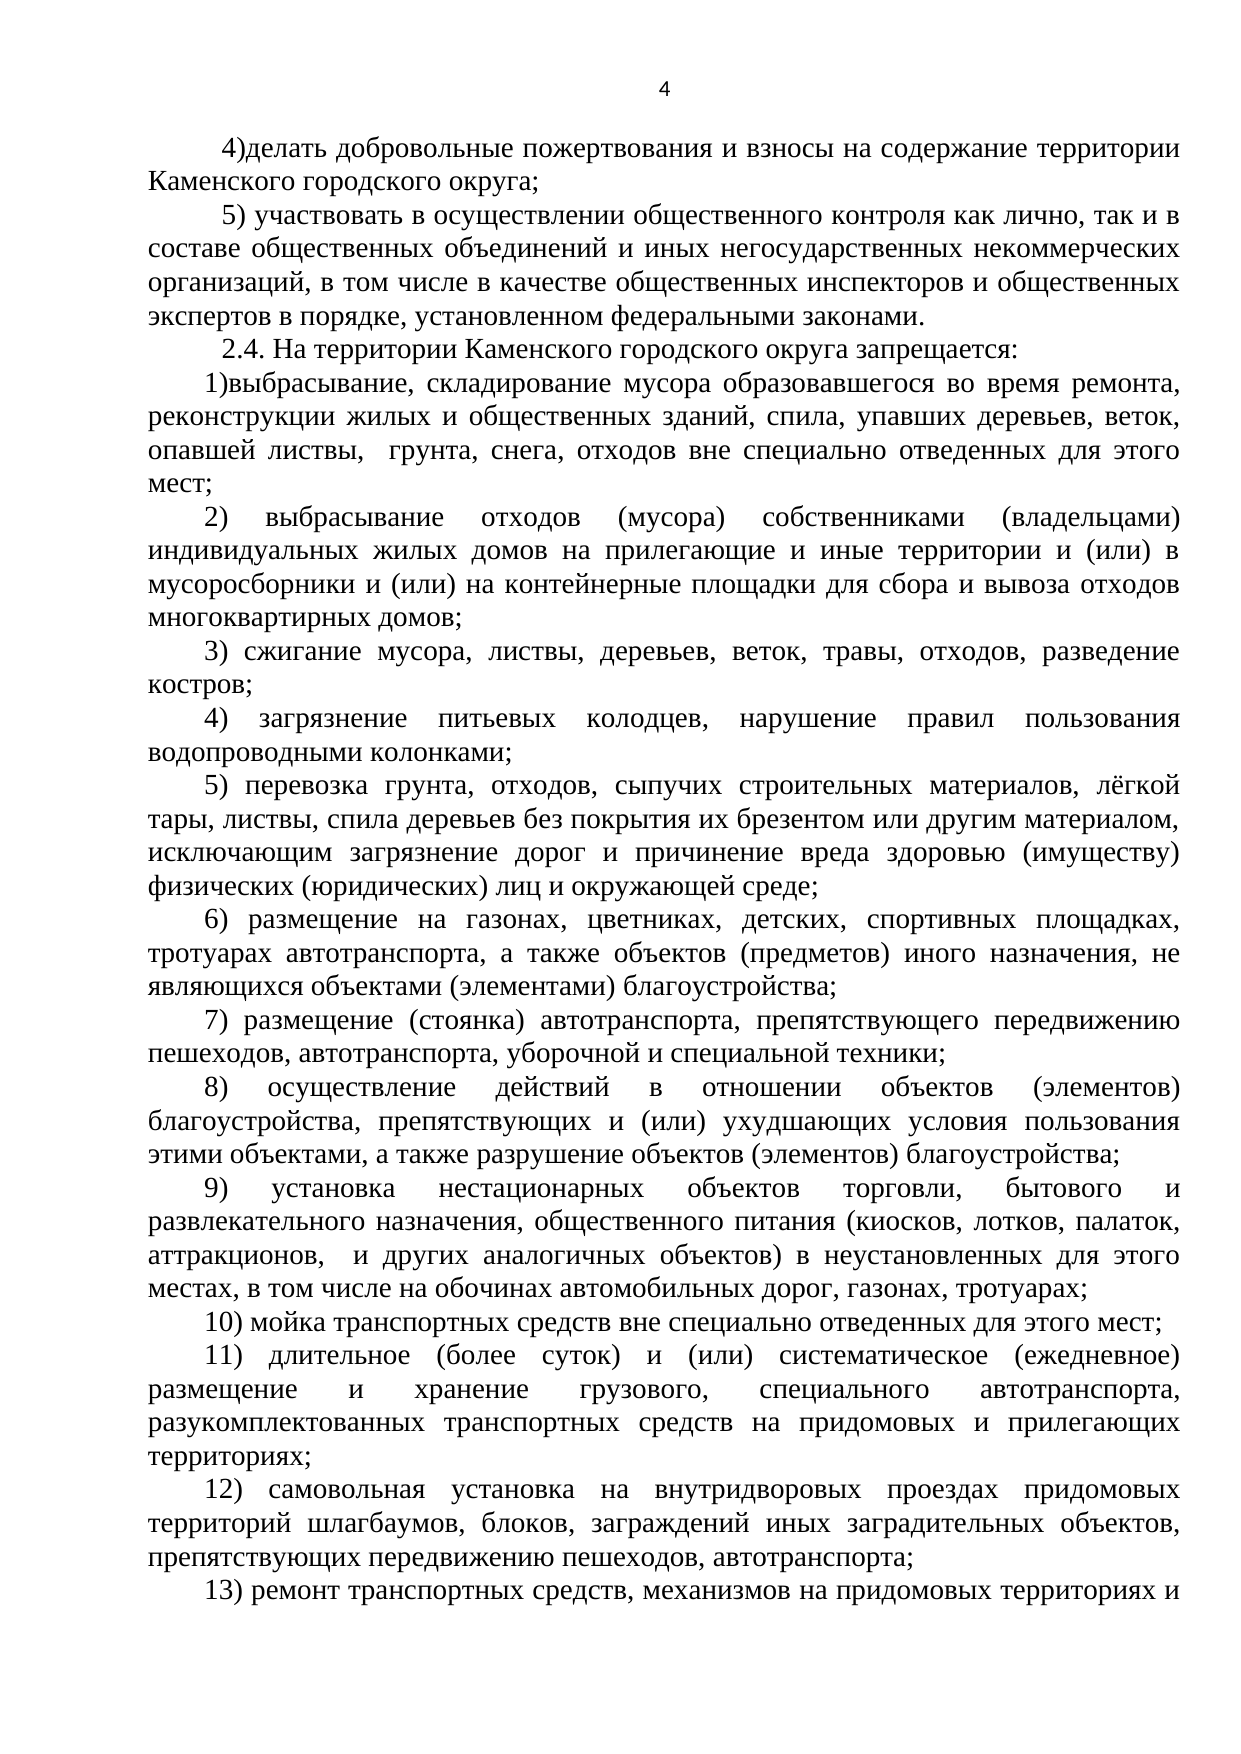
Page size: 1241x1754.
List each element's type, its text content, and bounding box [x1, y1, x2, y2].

text 5) перевозка грунта, отходов, сыпучих строительных материалов, лёгкой тары, листвы, спила деревьев без покрытия их брезентом или другим материалом, исключающим загрязнение дорог и причинение вреда здоровью (имуществу) физических (юридических) лиц и окружающей среде; [148, 767, 1181, 901]
text 10) мойка транспортных средств вне специально отведенных для этого мест; [148, 1304, 1181, 1337]
text 3) сжигание мусора, листвы, деревьев, веток, травы, отходов, разведение костров; [148, 633, 1181, 700]
text 2) выбрасывание отходов (мусора) собственниками (владельцами) индивидуальных жилых домов на прилегающие и иные территории и (или) в мусоросборники и (или) на контейнерные площадки для сбора и вывоза отходов многоквартирных домов; [148, 499, 1181, 633]
text 9) установка нестационарных объектов торговли, бытового и развлекательного назначения, общественного питания (киосков, лотков, палаток, аттракционов, и других аналогичных объектов) в неустановленных для этого местах, в том числе на обочинах автомобильных дорог, газонах, тротуарах; [148, 1170, 1181, 1304]
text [148, 1572, 1181, 1606]
text 11) длительное (более суток) и (или) систематическое (ежедневное) размещение и хранение грузового, специального автотранспорта, разукомплектованных транспортных средств на придомовых и прилегающих территориях; [148, 1337, 1181, 1472]
text 7) размещение (стоянка) автотранспорта, препятствующего передвижению пешеходов, автотранспорта, уборочной и специальной техники; [148, 1002, 1181, 1069]
text 12) самовольная установка на внутридворовых проездах придомовых территорий шлагбаумов, блоков, заграждений иных заградительных объектов, препятствующих передвижению пешеходов, автотранспорта; [148, 1472, 1181, 1572]
text 1)выбрасывание, складирование мусора образовавшегося во время ремонта, реконструкции жилых и общественных зданий, спила, упавших деревьев, веток, опавшей листвы, грунта, снега, отходов вне специально отведенных для этого мест; [148, 365, 1181, 499]
text 4) загрязнение питьевых колодцев, нарушение правил пользования водопроводными колонками; [148, 700, 1181, 767]
text 2.4. На территории Каменского городского округа запрещается: [148, 331, 1181, 365]
text 5) участвовать в осуществлении общественного контроля как лично, так и в составе общественных объединений и иных негосударственных некоммерческих организаций, в том числе в качестве общественных инспекторов и общественных экспертов в порядке, установленном федеральными законами. [148, 197, 1181, 331]
text 8) осуществление действий в отношении объектов (элементов) благоустройства, препятствующих и (или) ухудшающих условия пользования этими объектами, а также разрушение объектов (элементов) благоустройства; [148, 1069, 1181, 1170]
text 6) размещение на газонах, цветниках, детских, спортивных площадках, тротуарах автотранспорта, а также объектов (предметов) иного назначения, не являющихся объектами (элементами) благоустройства; [148, 901, 1181, 1002]
text 4)делать добровольные пожертвования и взносы на содержание территории Каменского городского округа; [148, 130, 1181, 197]
